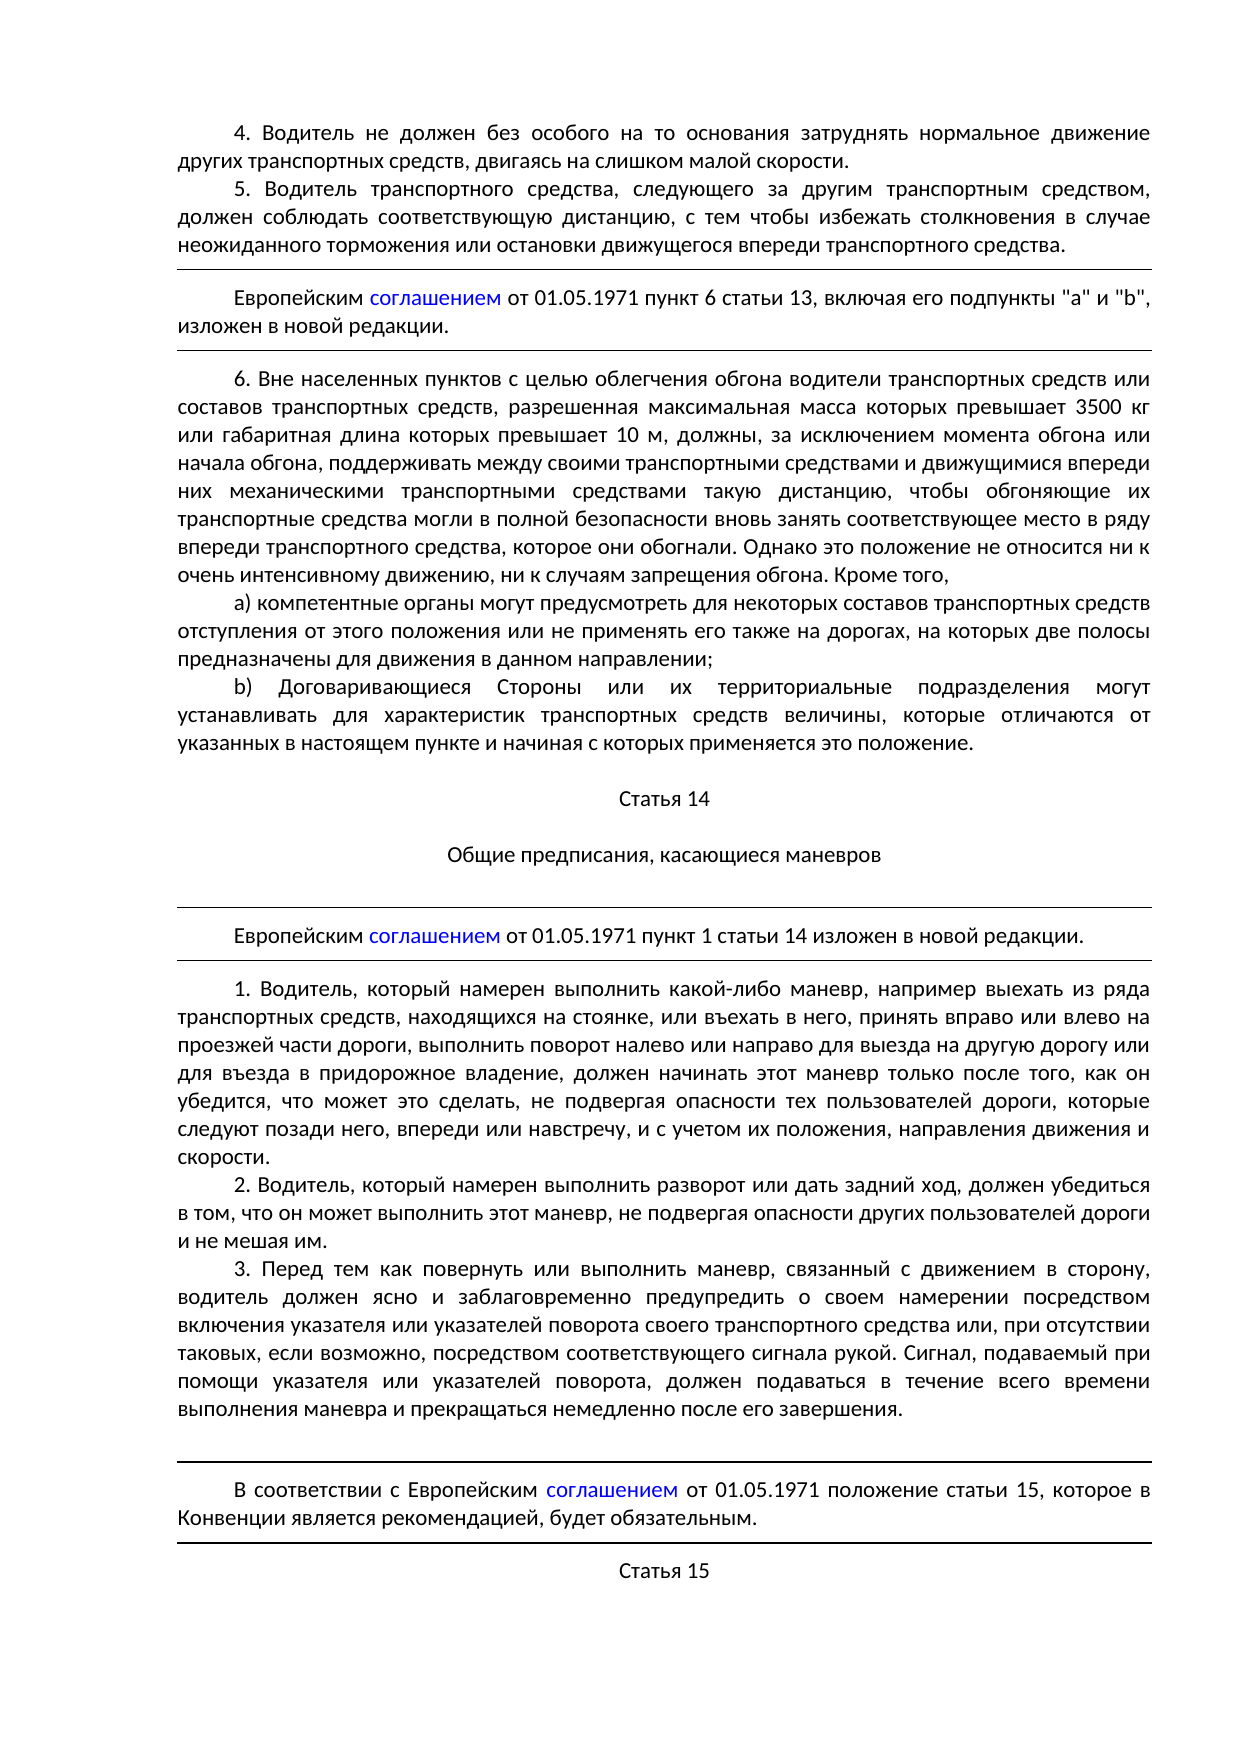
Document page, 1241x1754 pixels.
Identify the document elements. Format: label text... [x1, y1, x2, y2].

text a) компетентные органы могут предусмотреть для некоторых составов транспортных средств отступления от этого положения или не применять его также на дорогах, на которых две полосы предназначены для движения в данном направлении; [177, 588, 1152, 672]
text Статья 14 [177, 784, 1152, 812]
text Европейским соглашением от 01.05.1971 пункт 6 статьи 13, включая его подпункты "a" и "b", изложен в новой редакции. [177, 283, 1152, 339]
text Статья 15 [177, 1556, 1152, 1584]
text 6. Вне населенных пунктов с целью облегчения обгона водители транспортных средств или составов транспортных средств, разрешенная максимальная масса которых превышает 3500 кг или габаритная длина которых превышает 10 м, должны, за исключением момента обгона или начала обгона, поддерживать между своими транспортными средствами и движущимися впереди них механическими транспортными средствами такую дистанцию, чтобы обгоняющие их транспортные средства могли в полной безопасности вновь занять соответствующее место в ряду впереди транспортного средства, которое они обогнали. Однако это положение не относится ни к очень интенсивному движению, ни к случаям запрещения обгона. Кроме того, [177, 364, 1152, 588]
text 1. Водитель, который намерен выполнить какой-либо маневр, например выехать из ряда транспортных средств, находящихся на стоянке, или въехать в него, принять вправо или влево на проезжей части дороги, выполнить поворот налево или направо для выезда на другую дорогу или для въезда в придорожное владение, должен начинать этот маневр только после того, как он убедится, что может это сделать, не подвергая опасности тех пользователей дороги, которые следуют позади него, впереди или навстречу, и с учетом их положения, направления движения и скорости. [177, 974, 1152, 1170]
text Европейским соглашением от 01.05.1971 пункт 1 статьи 14 изложен в новой редакции. [177, 921, 1152, 949]
text 2. Водитель, который намерен выполнить разворот или дать задний ход, должен убедиться в том, что он может выполнить этот маневр, не подвергая опасности других пользователей дороги и не мешая им. [177, 1170, 1152, 1254]
text Общие предписания, касающиеся маневров [177, 840, 1152, 868]
text В соответствии с Европейским соглашением от 01.05.1971 положение статьи 15, которое в Конвенции является рекомендацией, будет обязательным. [177, 1476, 1152, 1532]
text 3. Перед тем как повернуть или выполнить маневр, связанный с движением в сторону, водитель должен ясно и заблаговременно предупредить о своем намерении посредством включения указателя или указателей поворота своего транспортного средства или, при отсутствии таковых, если возможно, посредством соответствующего сигнала рукой. Сигнал, подаваемый при помощи указателя или указателей поворота, должен подаваться в течение всего времени выполнения маневра и прекращаться немедленно после его завершения. [177, 1254, 1152, 1423]
text b) Договаривающиеся Стороны или их территориальные подразделения могут устанавливать для характеристик транспортных средств величины, которые отличаются от указанных в настоящем пункте и начиная с которых применяется это положение. [177, 672, 1152, 756]
text 5. Водитель транспортного средства, следующего за другим транспортным средством, должен соблюдать соответствующую дистанцию, с тем чтобы избежать столкновения в случае неожиданного торможения или остановки движущегося впереди транспортного средства. [177, 174, 1152, 258]
text 4. Водитель не должен без особого на то основания затруднять нормальное движение других транспортных средств, двигаясь на слишком малой скорости. [177, 118, 1152, 174]
